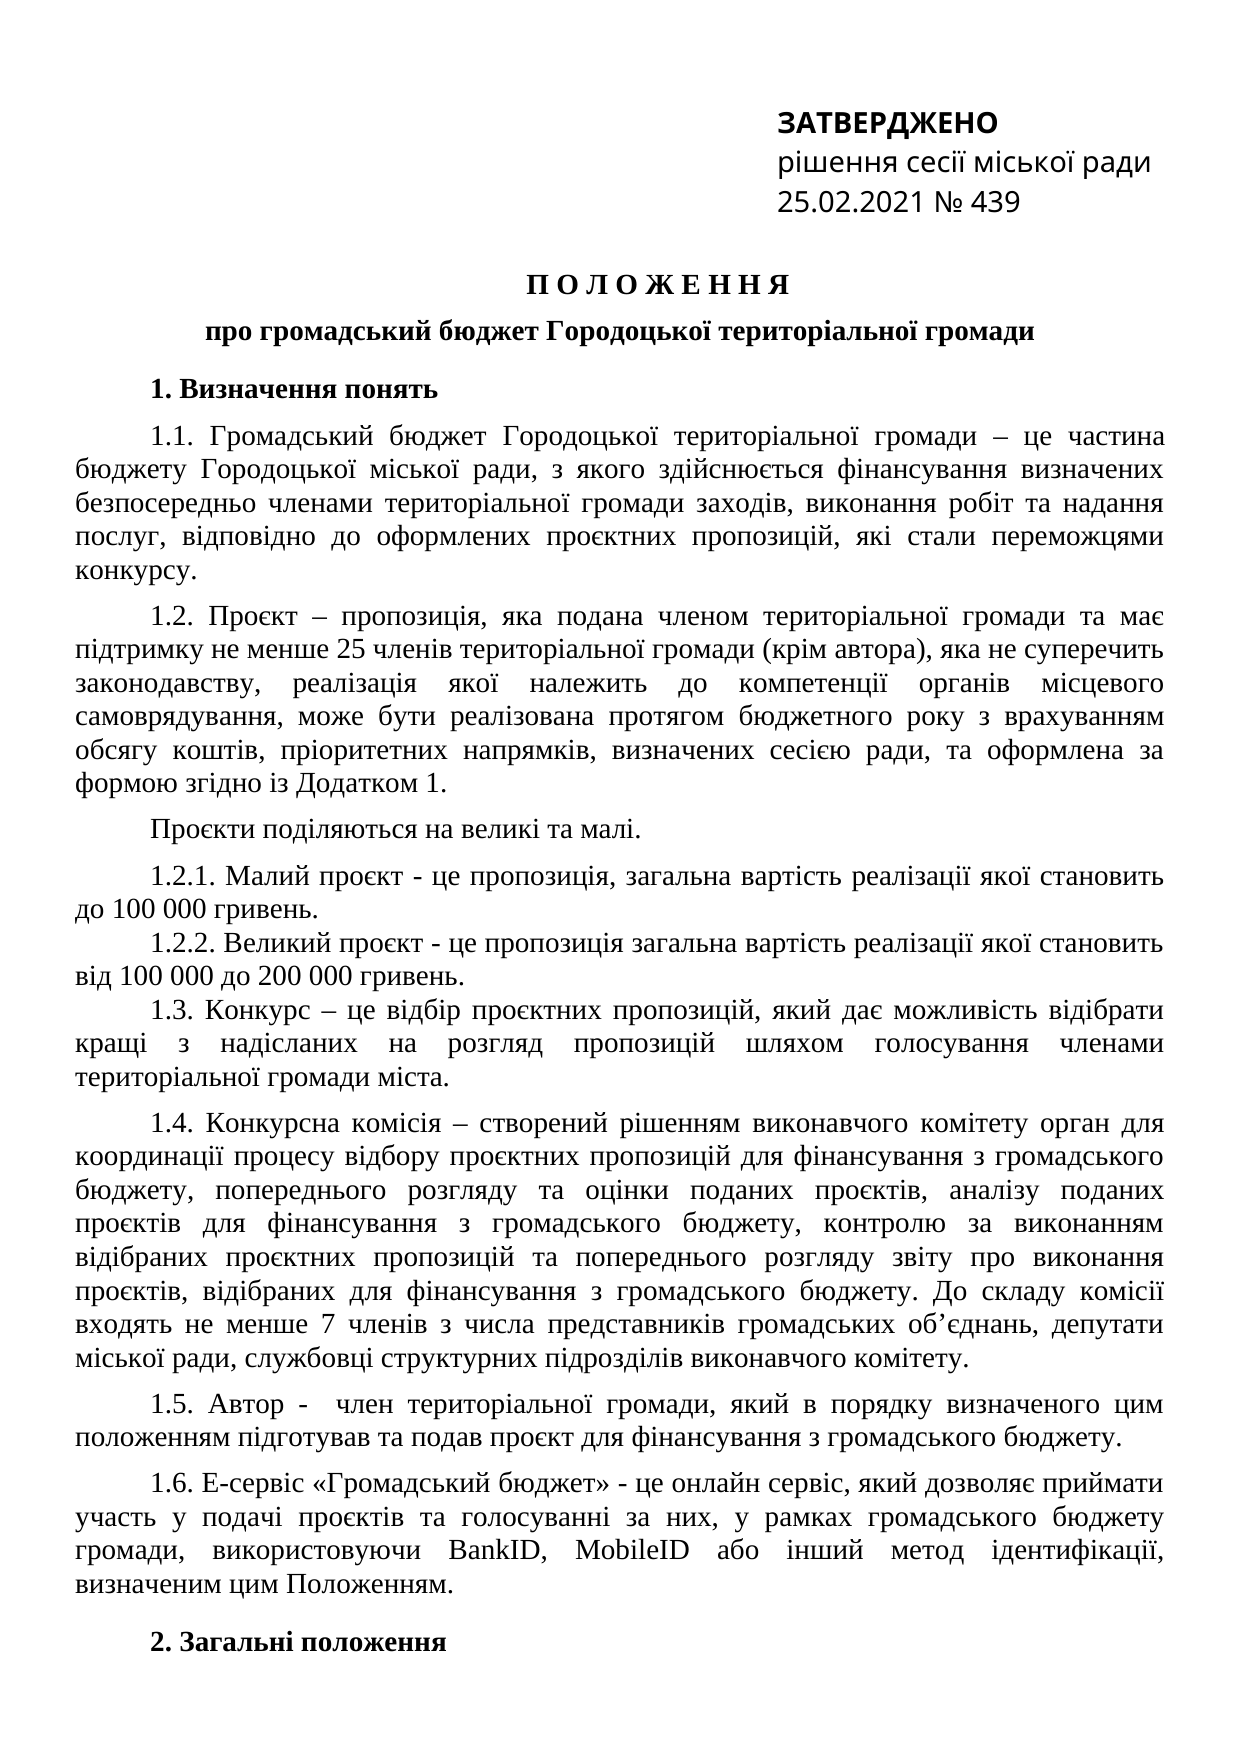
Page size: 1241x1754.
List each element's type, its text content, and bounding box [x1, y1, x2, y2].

text 1.2. Проєкт – пропозиція, яка подана членом територіальної громади та має підтримку не менше 25 членів територіальної громади (крім автора), яка не суперечить законодавству, реалізація якої належить до компетенції органів місцевого самоврядування, може бути реалізована протягом бюджетного року з врахуванням обсягу коштів, пріоритетних напрямків, визначених сесією ради, та оформлена за формою згідно із Додатком 1. [75, 598, 1165, 799]
text про громадський бюджет Городоцької територіальної громади [75, 313, 1165, 347]
table_header ЗАТВЕРДЖЕНО рішення сесії міської ради 25.02.2021 № 439 [766, 102, 1194, 221]
text 1.3. Конкурс – це відбір проєктних пропозицій, який дає можливість відібрати кращі з надісланих на розгляд пропозицій шляхом голосування членами територіальної громади міста. [75, 992, 1165, 1092]
text 1.5. Автор - член територіальної громади, який в порядку визначеного цим положенням підготував та подав проєкт для фінансування з громадського бюджету. [75, 1386, 1165, 1453]
text 1.2.1. Малий проєкт - це пропозиція, загальна вартість реалізації якої становить до 100 000 гривень. [75, 858, 1165, 925]
text 1.4. Конкурсна комісія – створений рішенням виконавчого комітету орган для координації процесу відбору проєктних пропозицій для фінансування з громадського бюджету, попереднього розгляду та оцінки поданих проєктів, аналізу поданих проєктів для фінансування з громадського бюджету, контролю за виконанням відібраних проєктних пропозицій та попереднього розгляду звіту про виконання проєктів, відібраних для фінансування з громадського бюджету. До складу комісії входять не менше 7 членів з числа представників громадських об’єднань, депутати міської ради, службовці структурних підрозділів виконавчого комітету. [75, 1105, 1165, 1373]
text 1.2.2. Великий проєкт - це пропозиція загальна вартість реалізації якої становить від 100 000 до 200 000 гривень. [75, 925, 1165, 992]
text П О Л О Ж Е Н Н Я [75, 267, 1165, 301]
text 1.1. Громадський бюджет Городоцької територіальної громади – це частина бюджету Городоцької міської ради, з якого здійснюється фінансування визначених безпосередньо членами територіальної громади заходів, виконання робіт та надання послуг, відповідно до оформлених проєктних пропозицій, які стали переможцями конкурсу. [75, 418, 1165, 585]
text 1. Визначення понять [150, 372, 1165, 405]
text Проєкти поділяються на великі та малі. [75, 812, 1165, 845]
text 1.6. Е-сервіс «Громадський бюджет» - це онлайн сервіс, який дозволяє приймати участь у подачі проєктів та голосуванні за них, у рамках громадського бюджету громади, використовуючи BankID, MobileID або інший метод ідентифікації, визначеним цим Положенням. [75, 1465, 1165, 1599]
text 2. Загальні положення [150, 1624, 1165, 1658]
